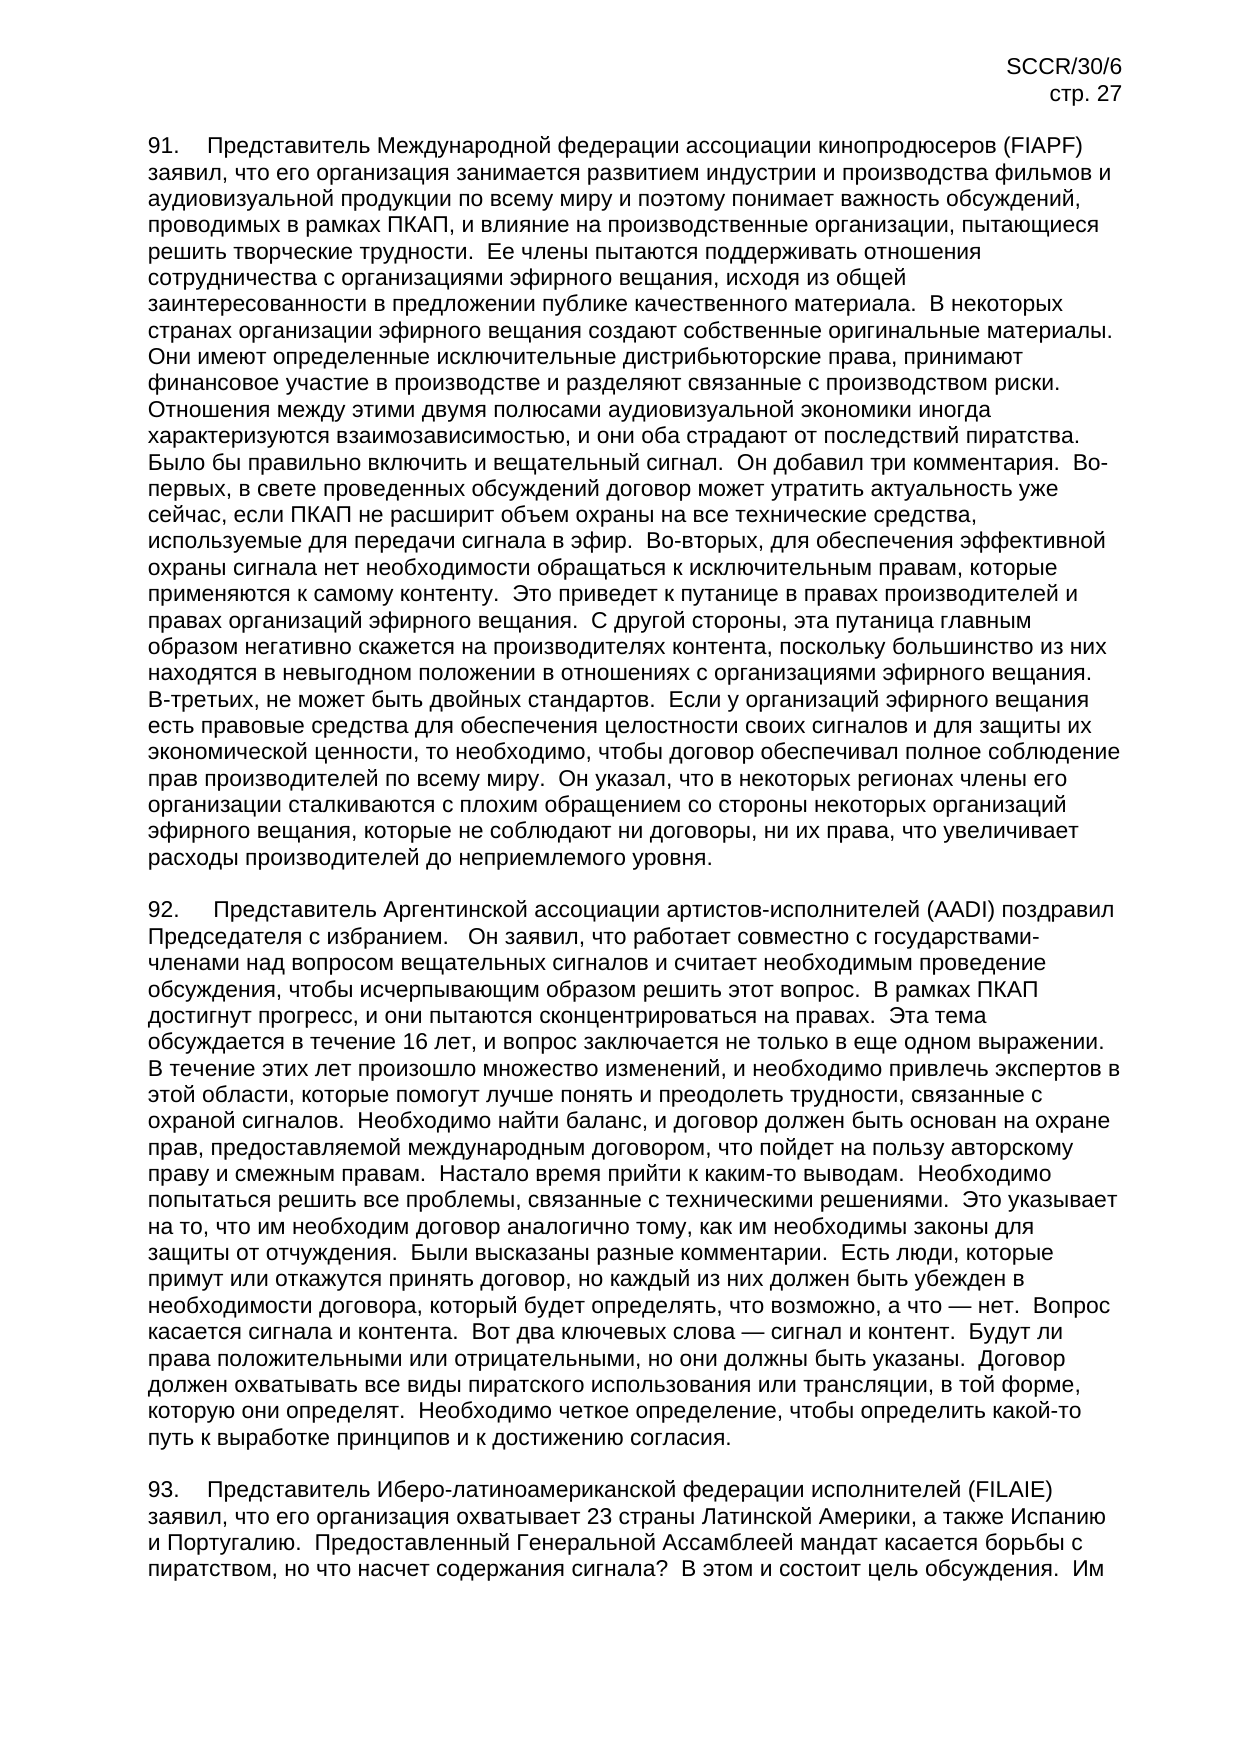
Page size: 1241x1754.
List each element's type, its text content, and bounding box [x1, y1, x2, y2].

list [148, 1476, 1122, 1582]
list Представитель Международной федерации ассоциации кинопродюсеров (FIAPF) заявил, что его организация занимается развитием индустрии и производства фильмов и аудиовизуальной продукции по всему миру и поэтому понимает важность обсуждений, проводимых в рамках ПКАП, и влияние на производственные организации, пытающиеся решить творческие трудности. Ее члены пытаются поддерживать отношения сотрудничества с организациями эфирного вещания, исходя из общей заинтересованности в предложении публике качественного материала. В некоторых странах организации эфирного вещания создают собственные оригинальные материалы. Они имеют определенные исключительные дистрибьюторские права, принимают финансовое участие в производстве и разделяют связанные с производством риски. Отношения между этими двумя полюсами аудиовизуальной экономики иногда характеризуются взаимозависимостью, и они оба страдают от последствий пиратства. Было бы правильно включить и вещательный сигнал. Он добавил три комментария. Во-первых, в свете проведенных обсуждений договор может утратить актуальность уже сейчас, если ПКАП не расширит объем охраны на все технические средства, используемые для передачи сигнала в эфир. Во-вторых, для обеспечения эффективной охраны сигнала нет необходимости обращаться к исключительным правам, которые применяются к самому контенту. Это приведет к путанице в правах производителей и правах организаций эфирного вещания. С другой стороны, эта путаница главным образом негативно скажется на производителях контента, поскольку большинство из них находятся в невыгодном положении в отношениях с организациями эфирного вещания. В-третьих, не может быть двойных стандартов. Если у организаций эфирного вещания есть правовые средства для обеспечения целостности своих сигналов и для защиты их экономической ценности, то необходимо, чтобы договор обеспечивал полное соблюдение прав производителей по всему миру. Он указал, что в некоторых регионах члены его организации сталкиваются с плохим обращением со стороны некоторых организаций эфирного вещания, которые не соблюдают ни договоры, ни их права, что увеличивает расходы производителей до неприемлемого уровня. [148, 132, 1122, 870]
list Представитель Аргентинской ассоциации артистов-исполнителей (AADI) поздравил Председателя с избранием. Он заявил, что работает совместно с государствами-членами над вопросом вещательных сигналов и считает необходимым проведение обсуждения, чтобы исчерпывающим образом решить этот вопрос. В рамках ПКАП достигнут прогресс, и они пытаются сконцентрироваться на правах. Эта тема обсуждается в течение 16 лет, и вопрос заключается не только в еще одном выражении. В течение этих лет произошло множество изменений, и необходимо привлечь экспертов в этой области, которые помогут лучше понять и преодолеть трудности, связанные с охраной сигналов. Необходимо найти баланс, и договор должен быть основан на охране прав, предоставляемой международным договором, что пойдет на пользу авторскому праву и смежным правам. Настало время прийти к каким-то выводам. Необходимо попытаться решить все проблемы, связанные с техническими решениями. Это указывает на то, что им необходим договор аналогично тому, как им необходимы законы для защиты от отчуждения. Были высказаны разные комментарии. Есть люди, которые примут или откажутся принять договор, но каждый из них должен быть убежден в необходимости договора, который будет определять, что возможно, а что — нет. Вопрос касается сигнала и контента. Вот два ключевых слова — сигнал и контент. Будут ли права положительными или отрицательными, но они должны быть указаны. Договор должен охватывать все виды пиратского использования или трансляции, в той форме, которую они определят. Необходимо четкое определение, чтобы определить какой-то путь к выработке принципов и к достижению согласия. [148, 896, 1122, 1450]
